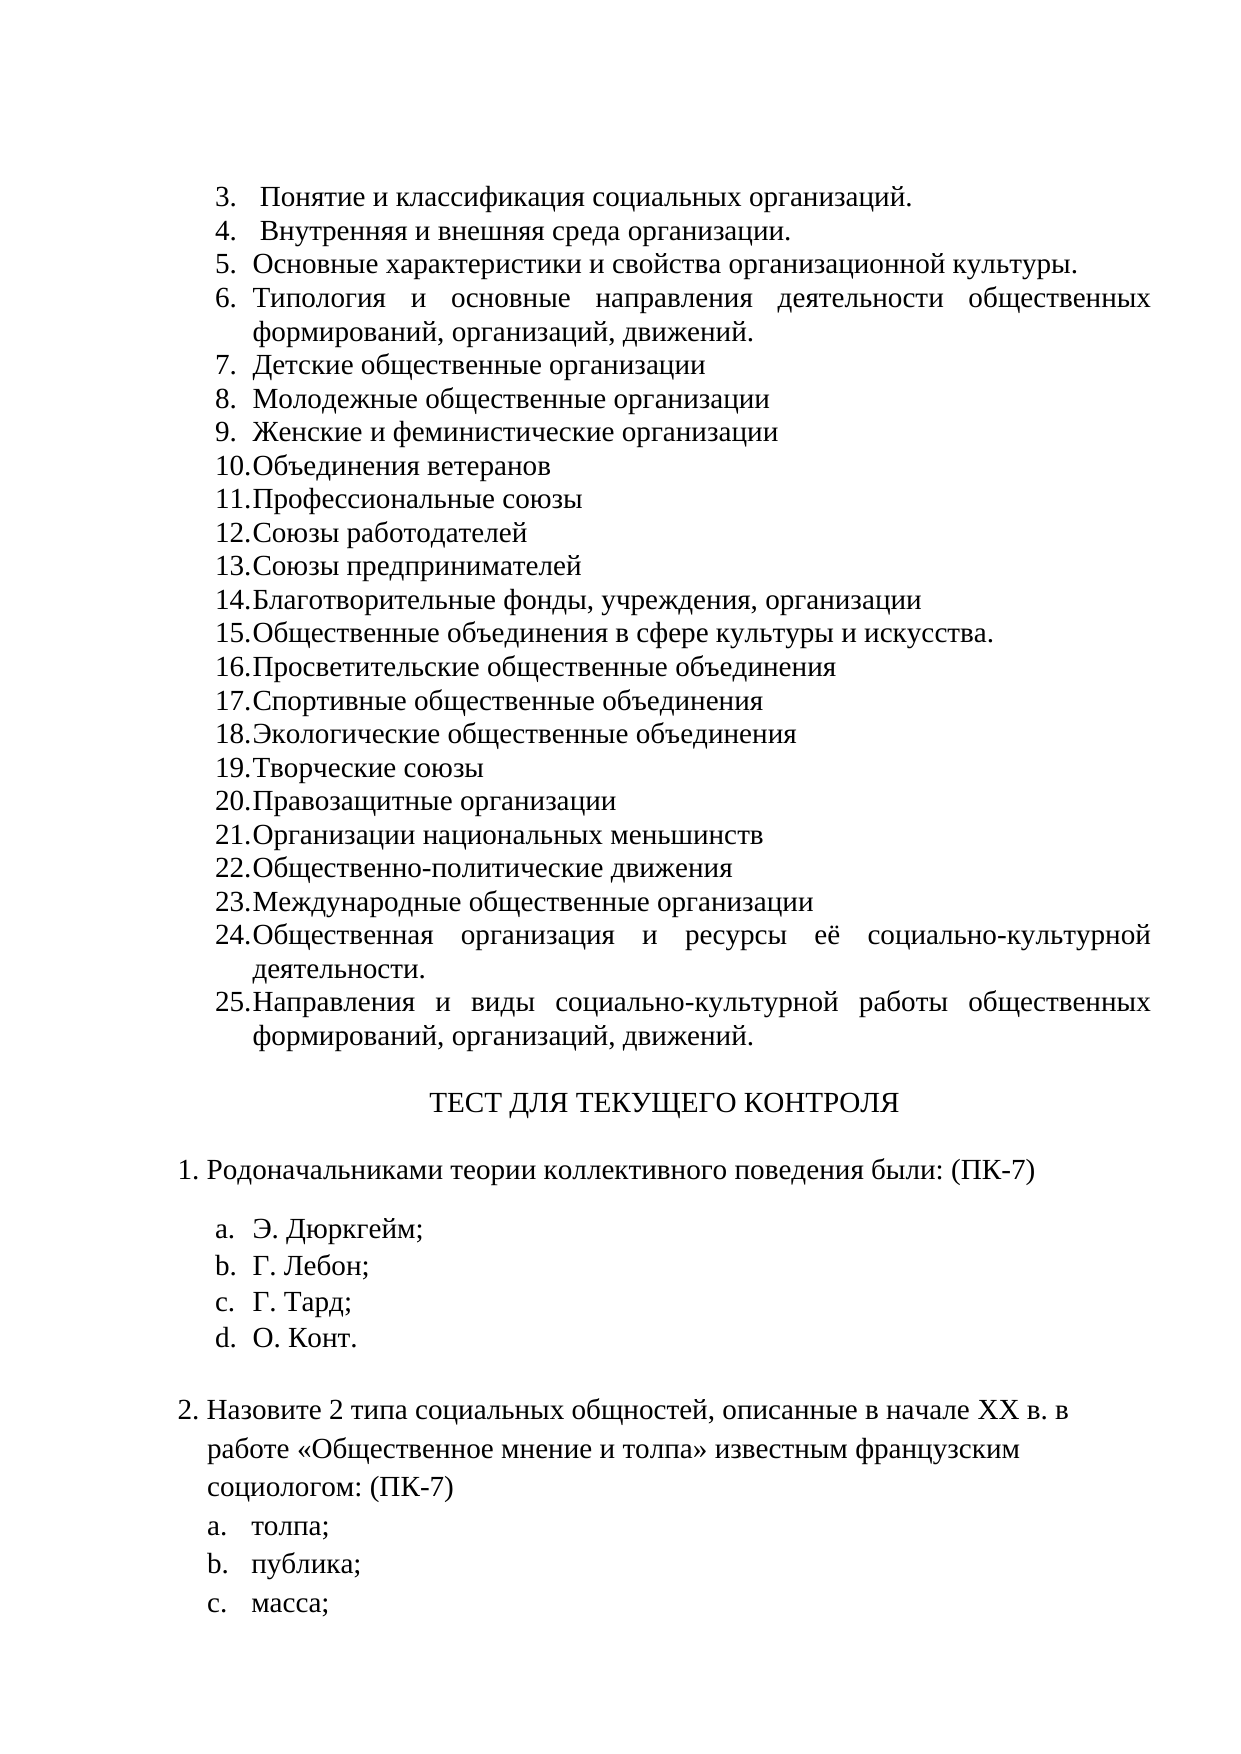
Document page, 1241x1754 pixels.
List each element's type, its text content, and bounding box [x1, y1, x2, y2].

list Просветительские общественные объединения [215, 649, 1152, 683]
list Направления и виды социально-культурной работы общественных формирований, организаций, движений. [215, 984, 1152, 1052]
list Союзы работодателей [215, 515, 1152, 548]
list толпа; [207, 1508, 1152, 1541]
text 1. Родоначальниками теории коллективного поведения были: (ПК-7) [177, 1152, 1152, 1186]
list Э. Дюркгейм; [215, 1212, 1152, 1245]
list О. Конт. [215, 1320, 1152, 1353]
list Внутренняя и внешняя среда организации. [215, 213, 1152, 247]
list Творческие союзы [215, 750, 1152, 783]
list Типология и основные направления деятельности общественных формирований, организаций, движений. [215, 280, 1152, 347]
list Г. Тард; [215, 1284, 1152, 1317]
list Общественные объединения в сфере культуры и искусства. [215, 616, 1152, 649]
list Экологические общественные объединения [215, 716, 1152, 750]
list Общественная организация и ресурсы её социально-культурной деятельности. [215, 917, 1152, 984]
list Понятие и классификация социальных организаций. [215, 179, 1152, 213]
list масса; [207, 1585, 1152, 1618]
list Союзы предпринимателей [215, 548, 1152, 582]
list Спортивные общественные объединения [215, 683, 1152, 716]
list Молодежные общественные организации [215, 381, 1152, 414]
list Г. Лебон; [215, 1248, 1152, 1281]
list 2. Назовите 2 типа социальных общностей, описанные в начале XX в. в работе «Общественное мнение и толпа» известным французским социологом: (ПК-7) [177, 1392, 1152, 1503]
list Общественно-политические движения [215, 850, 1152, 884]
list Основные характеристики и свойства организационной культуры. [215, 247, 1152, 280]
list публика; [207, 1546, 1152, 1580]
list Детские общественные организации [215, 347, 1152, 381]
list Благотворительные фонды, учреждения, организации [215, 582, 1152, 616]
text ТЕСТ ДЛЯ ТЕКУЩЕГО КОНТРОЛЯ [177, 1085, 1152, 1119]
list Организации национальных меньшинств [215, 817, 1152, 850]
list Правозащитные организации [215, 783, 1152, 817]
list Профессиональные союзы [215, 481, 1152, 515]
list Международные общественные организации [215, 884, 1152, 917]
list Женские и феминистические организации [215, 414, 1152, 448]
list Объединения ветеранов [215, 448, 1152, 481]
